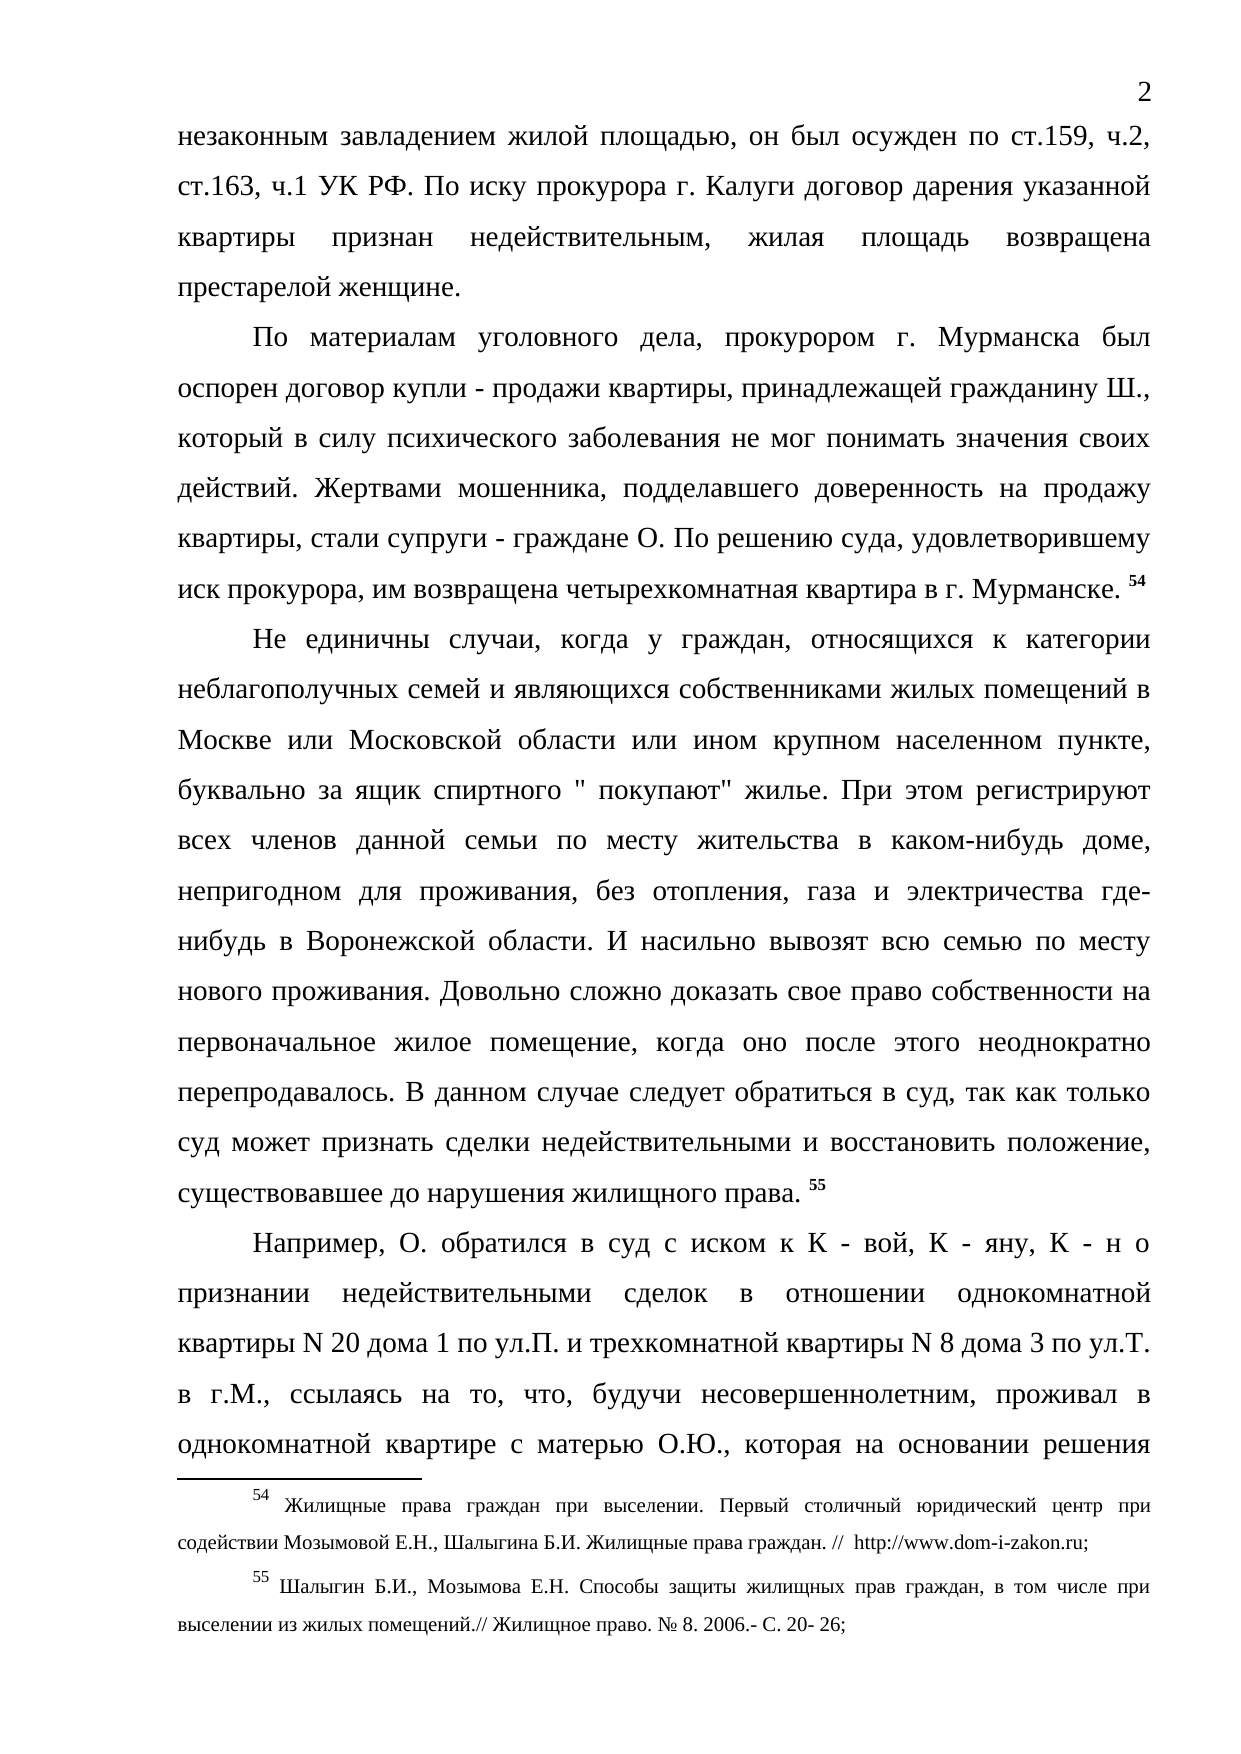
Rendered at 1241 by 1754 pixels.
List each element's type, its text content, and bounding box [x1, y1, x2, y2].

text Не единичны случаи, когда у граждан, относящихся к категории неблагополучных семей и являющихся собственниками жилых помещений в Москве или Московской области или ином крупном населенном пункте, буквально за ящик спиртного " покупают" жилье. При этом регистрируют всех членов данной семьи по месту жительства в каком-нибудь доме, непригодном для проживания, без отопления, газа и электричества где-нибудь в Воронежской области. И насильно вывозят всю семью по месту нового проживания. Довольно сложно доказать свое право собственности на первоначальное жилое помещение, когда оно после этого неоднократно перепродавалось. В данном случае следует обратиться в суд, так как только суд может признать сделки недействительными и восстановить положение, существовавшее до нарушения жилищного права. [177, 621, 1152, 1208]
text По материалам уголовного дела, прокурором г. Мурманска был оспорен договор купли - продажи квартиры, принадлежащей гражданину Ш., который в силу психического заболевания не мог понимать значения своих действий. Жертвами мошенника, подделавшего доверенность на продажу квартиры, стали супруги - граждане О. По решению суда, удовлетворившему иск прокурора, им возвращена четырехкомнатная квартира в г. Мурманске. [177, 319, 1152, 604]
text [177, 1225, 1152, 1460]
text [177, 118, 1152, 303]
